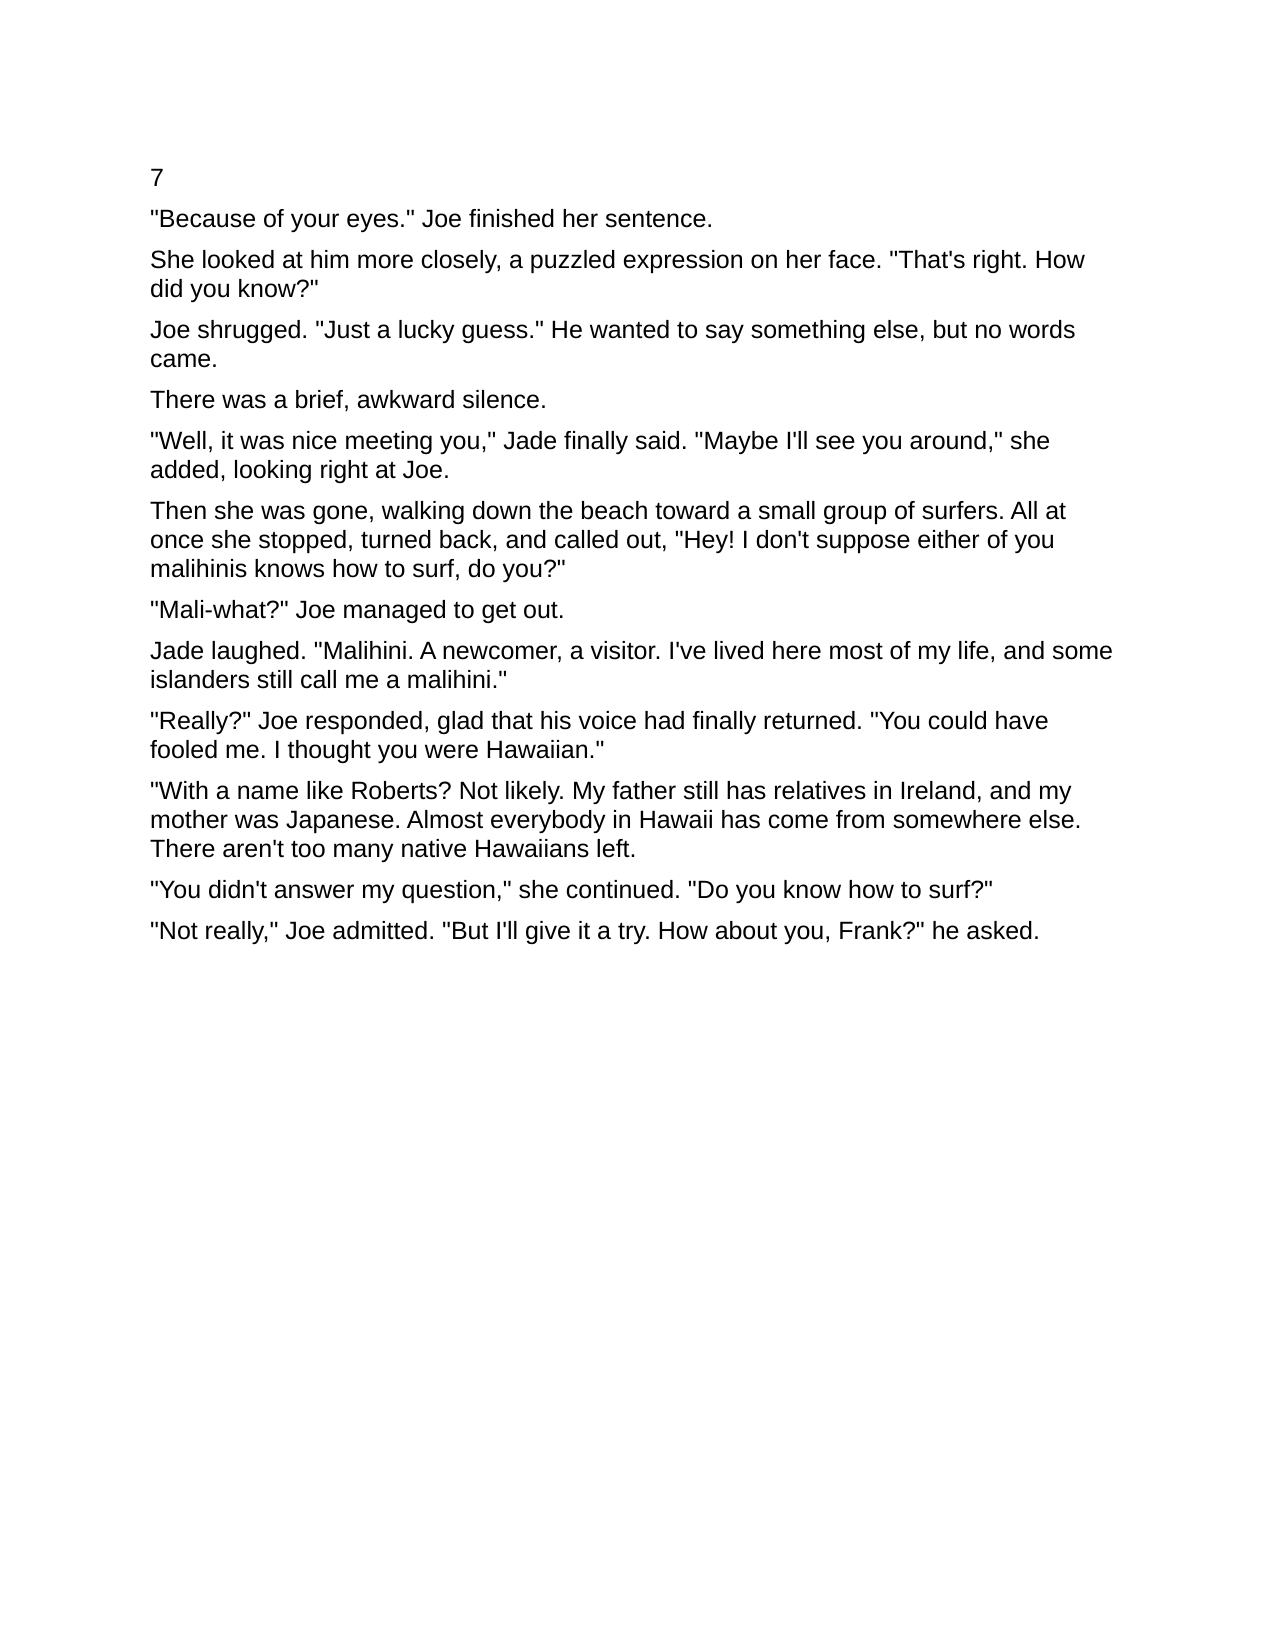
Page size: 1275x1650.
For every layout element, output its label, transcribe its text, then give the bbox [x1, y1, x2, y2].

text "Well, it was nice meeting you," Jade finally said. "Maybe I'll see you around," she added, looking right at Joe. [150, 426, 1125, 484]
text "With a name like Roberts? Not likely. My father still has relatives in Ireland, and my mother was Japanese. Almost everybody in Hawaii has come from somewhere else. There aren't too many native Hawaiians left. [150, 776, 1125, 862]
text "Mali-what?" Joe managed to get out. [150, 595, 1125, 624]
text 7 [150, 162, 1125, 191]
text Joe shrugged. "Just a lucky guess." He wanted to say something else, but no words came. [150, 315, 1125, 372]
text "Not really," Joe admitted. "But I'll give it a try. How about you, Frank?" he asked. [150, 916, 1125, 945]
text "Because of your eyes." Joe finished her sentence. [150, 204, 1125, 232]
text "You didn't answer my question," she continued. "Do you know how to surf?" [150, 875, 1125, 904]
text She looked at him more closely, a puzzled expression on her face. "That's right. How did you know?" [150, 245, 1125, 302]
text There was a brief, awkward silence. [150, 385, 1125, 414]
text "Really?" Joe responded, glad that his voice had finally returned. "You could have fooled me. I thought you were Hawaiian." [150, 706, 1125, 764]
text Then she was gone, walking down the beach toward a small group of surfers. All at once she stopped, turned back, and called out, "Hey! I don't suppose either of you malihinis knows how to surf, do you?" [150, 496, 1125, 582]
text Jade laughed. "Malihini. A newcomer, a visitor. I've lived here most of my life, and some islanders still call me a malihini." [150, 636, 1125, 694]
